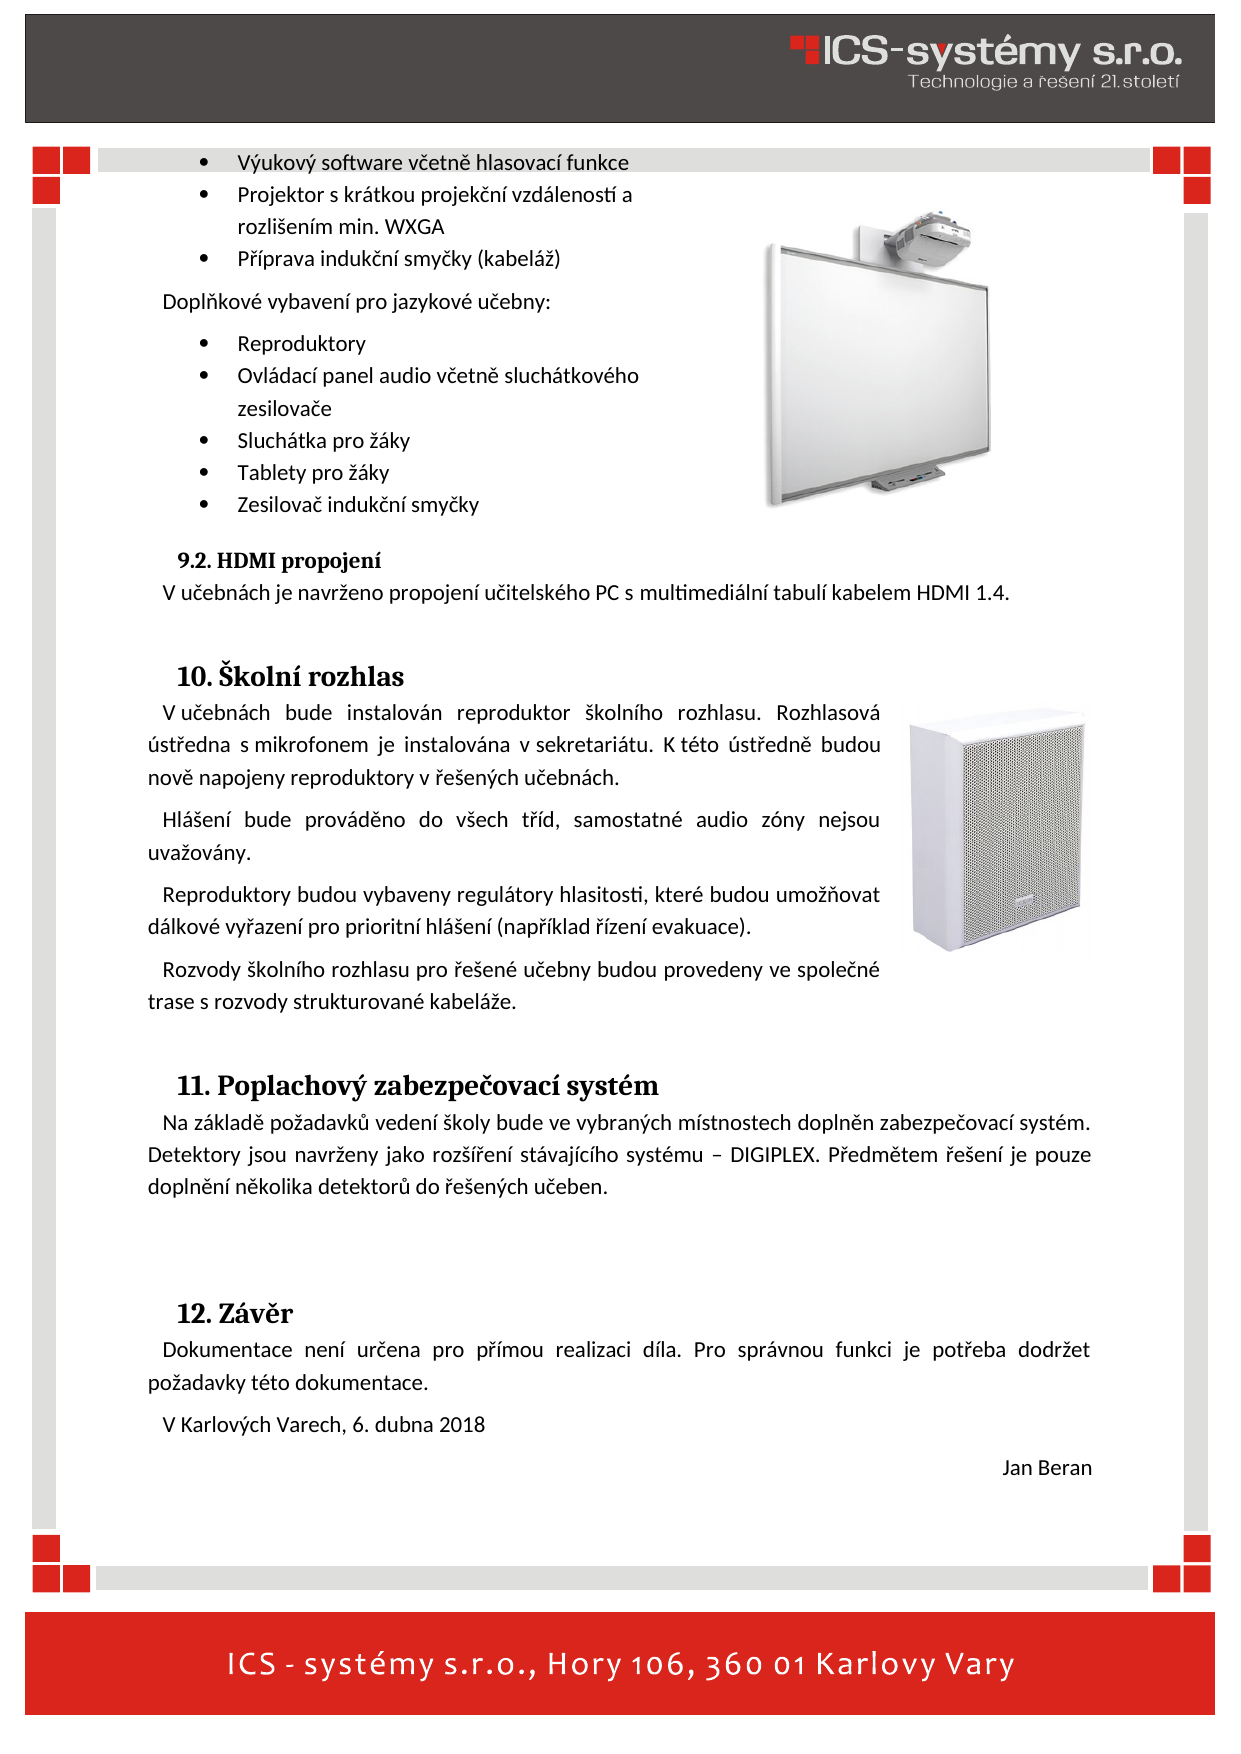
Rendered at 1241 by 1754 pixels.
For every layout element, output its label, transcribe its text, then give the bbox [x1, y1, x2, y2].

list Zesilovač indukční smyčky [200, 490, 680, 518]
list Projektor s krátkou projekční vzdáleností a rozlišením min. WXGA [200, 180, 680, 240]
picture [680, 180, 1093, 537]
list Ovládací panel audio včetně sluchátkového zesilovače [200, 362, 680, 422]
text Na základě požadavků vedení školy bude ve vybraných místnostech doplněn zabezpečovací systém. Detektory jsou navrženy jako rozšíření stávajícího systému – DIGIPLEX. Předmětem řešení je pouze doplnění několika detektorů do řešených učeben. [148, 1108, 1093, 1200]
text V učebnách je navrženo propojení učitelského PC s multimediální tabulí kabelem HDMI 1.4. [148, 578, 1093, 606]
subtitle HDMI propojení [177, 547, 1093, 574]
picture [900, 699, 1093, 959]
text Hlášení bude prováděno do všech tříd, samostatné audio zóny nejsou uvažovány. [148, 805, 900, 866]
list Výukový software včetně hlasovací funkce [200, 148, 1093, 176]
text Jan Beran [148, 1453, 1093, 1481]
text Dokumentace není určena pro přímou realizaci díla. Pro správnou funkci je potřeba dodržet požadavky této dokumentace. [148, 1336, 1093, 1396]
text V učebnách bude instalován reproduktor školního rozhlasu. Rozhlasová ústředna s mikrofonem je instalována v sekretariátu. K této ústředně budou nově napojeny reproduktory v řešených učebnách. [148, 698, 1093, 791]
text Rozvody školního rozhlasu pro řešené učebny budou provedeny ve společné trase s rozvody strukturované kabeláže. [148, 955, 1093, 1015]
text Reproduktory budou vybaveny regulátory hlasitosti, které budou umožňovat dálkové vyřazení pro prioritní hlášení (například řízení evakuace). [148, 880, 900, 940]
subtitle Poplachový zabezpečovací systém [177, 1069, 1093, 1103]
subtitle Školní rozhlas [177, 660, 1093, 693]
list Příprava indukční smyčky (kabeláž) [200, 244, 680, 272]
text V Karlových Varech, 6. dubna 2018 [148, 1410, 1093, 1438]
list Reproduktory [200, 329, 680, 357]
list Sluchátka pro žáky [200, 426, 680, 454]
text Doplňkové vybavení pro jazykové učebny: [148, 287, 680, 315]
subtitle Závěr [177, 1297, 1093, 1331]
list Tablety pro žáky [200, 458, 680, 486]
